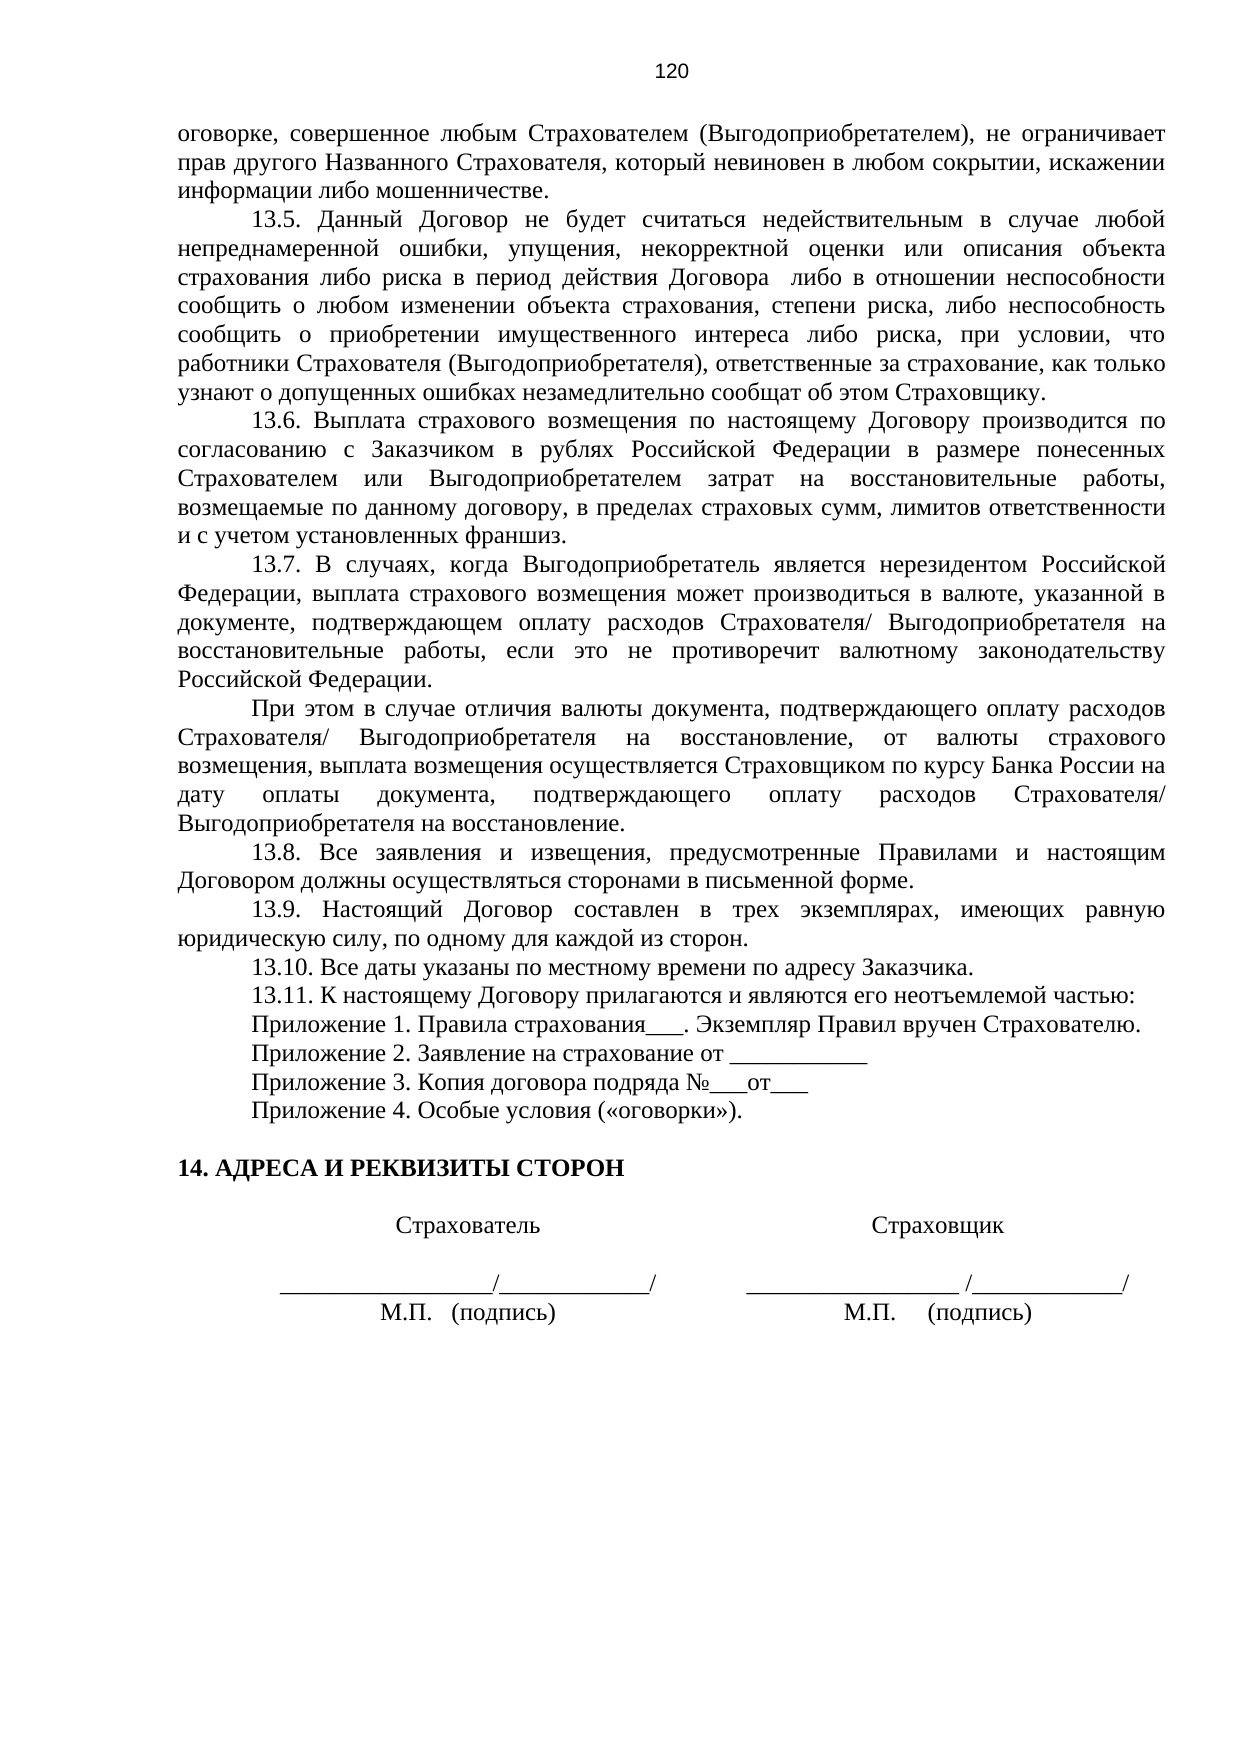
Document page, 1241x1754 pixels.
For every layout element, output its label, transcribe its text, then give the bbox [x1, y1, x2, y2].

text 13.5. Данный Договор не будет считаться недействительным в случае любой непреднамеренной ошибки, упущения, некорректной оценки или описания объекта страхования либо риска в период действия Договора либо в отношении неспособности сообщить о любом изменении объекта страхования, степени риска, либо неспособность сообщить о приобретении имущественного интереса либо риска, при условии, что работники Страхователя (Выгодоприобретателя), ответственные за страхование, как только узнают о допущенных ошибках незамедлительно сообщат об этом Страховщику. [177, 204, 1166, 406]
text 13.9. Настоящий Договор составлен в трех экземплярах, имеющих равную юридическую силу, по одному для каждой из сторон. [177, 894, 1166, 952]
text Приложение 2. Заявление на страхование от ___________ [177, 1038, 1166, 1067]
text 13.7. В случаях, когда Выгодоприобретатель является нерезидентом Российской Федерации, выплата страхового возмещения может производиться в валюте, указанной в документе, подтверждающем оплату расходов Страхователя/ Выгодоприобретателя на восстановительные работы, если это не противоречит валютному законодательству Российской Федерации. [177, 549, 1166, 693]
text Приложение 3. Копия договора подряда №___от___ [177, 1067, 1166, 1096]
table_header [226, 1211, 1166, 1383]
text Приложение 4. Особые условия («оговорки»). [177, 1096, 1166, 1124]
text 13.8. Все заявления и извещения, предусмотренные Правилами и настоящим Договором должны осуществляться сторонами в письменной форме. [177, 837, 1166, 894]
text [177, 118, 1166, 204]
text 13.6. Выплата страхового возмещения по настоящему Договору производится по согласованию с Заказчиком в рублях Российской Федерации в размере понесенных Страхователем или Выгодоприобретателем затрат на восстановительные работы, возмещаемые по данному договору, в пределах страховых сумм, лимитов ответственности и с учетом установленных франшиз. [177, 406, 1166, 549]
text 13.11. К настоящему Договору прилагаются и являются его неотъемлемой частью: [177, 981, 1166, 1009]
text Приложение 1. Правила страхования___. Экземпляр Правил вручен Страхователю. [177, 1009, 1166, 1038]
text 14. АДРЕСА И РЕКВИЗИТЫ СТОРОН [177, 1153, 1175, 1182]
text 13.10. Все даты указаны по местному времени по адресу Заказчика. [177, 952, 1166, 981]
text При этом в случае отличия валюты документа, подтверждающего оплату расходов Страхователя/ Выгодоприобретателя на восстановление, от валюты страхового возмещения, выплата возмещения осуществляется Страховщиком по курсу Банка России на дату оплаты документа, подтверждающего оплату расходов Страхователя/ Выгодоприобретателя на восстановление. [177, 693, 1166, 837]
